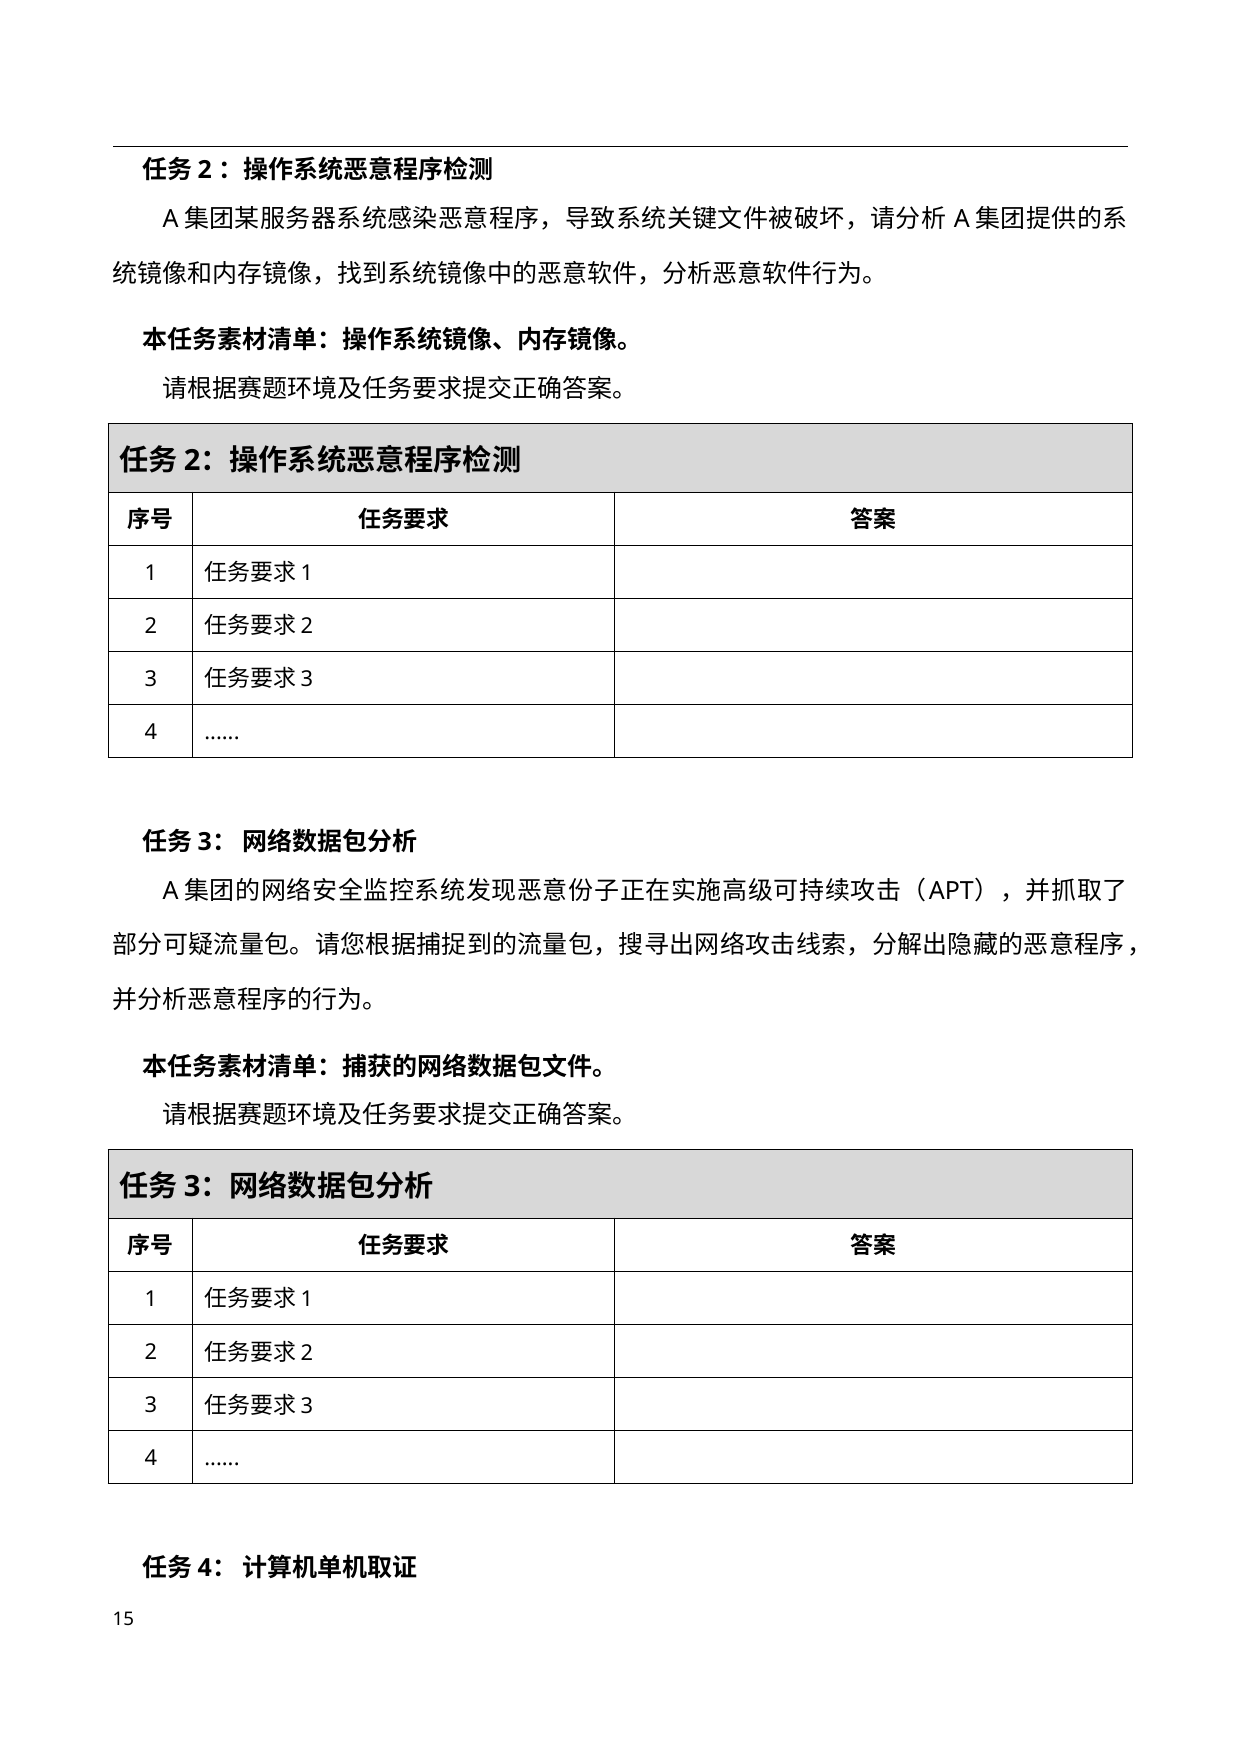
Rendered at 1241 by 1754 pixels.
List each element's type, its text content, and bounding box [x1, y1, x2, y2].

subtitle 本任务素材清单：操作系统镜像、内存镜像。 [142, 320, 1128, 356]
table_cell [615, 652, 1132, 704]
table_cell [615, 1378, 1132, 1430]
text A集团某服务器系统感染恶意程序，导致系统关键文件被破坏，请分析A集团提供的系统镜像和内存镜像，找到系统镜像中的恶意软件，分析恶意软件行为。 [112, 199, 1128, 289]
table_cell 3 [109, 652, 192, 704]
table_cell 任务要求1 [193, 546, 614, 598]
table_header 任务3：网络数据包分析 [109, 1150, 1132, 1218]
table_cell 1 [109, 1272, 192, 1324]
subtitle 任务3： 网络数据包分析 [142, 822, 1128, 858]
text 请根据赛题环境及任务要求提交正确答案。 [112, 369, 1128, 405]
table_cell 2 [109, 599, 192, 651]
table_header 任务2：操作系统恶意程序检测 [109, 424, 1132, 492]
table_cell [615, 1431, 1132, 1483]
table_cell 任务要求1 [193, 1272, 614, 1324]
table_cell 1 [109, 546, 192, 598]
table_cell 答案 [615, 493, 1132, 545]
table_cell [615, 599, 1132, 651]
table_cell 4 [109, 1431, 192, 1483]
table_cell 序号 [109, 1219, 192, 1271]
table_cell ...... [193, 705, 614, 757]
table_cell 2 [109, 1325, 192, 1377]
table_cell [615, 1272, 1132, 1324]
table_cell 序号 [109, 493, 192, 545]
subtitle 任务2 ：操作系统恶意程序检测 [142, 150, 1128, 186]
table_cell ...... [193, 1431, 614, 1483]
text 请根据赛题环境及任务要求提交正确答案。 [112, 1095, 1128, 1131]
table_cell 任务要求3 [193, 652, 614, 704]
table_cell [615, 546, 1132, 598]
text A集团的网络安全监控系统发现恶意份子正在实施高级可持续攻击（APT），并抓取了部分可疑流量包。请您根据捕捉到的流量包，搜寻出网络攻击线索，分解出隐藏的恶意程序，并分析恶意程序的行为。 [112, 871, 1128, 1016]
table_cell [615, 1325, 1132, 1377]
table_cell 任务要求 [193, 493, 614, 545]
table_cell 4 [109, 705, 192, 757]
table_cell 答案 [615, 1219, 1132, 1271]
subtitle 任务4： 计算机单机取证 [142, 1548, 1128, 1584]
subtitle 本任务素材清单：捕获的网络数据包文件。 [142, 1046, 1128, 1082]
table_cell 任务要求 [193, 1219, 614, 1271]
table_cell 任务要求3 [193, 1378, 614, 1430]
table_cell 任务要求2 [193, 1325, 614, 1377]
table_cell [615, 705, 1132, 757]
table_cell 3 [109, 1378, 192, 1430]
table_cell 任务要求2 [193, 599, 614, 651]
